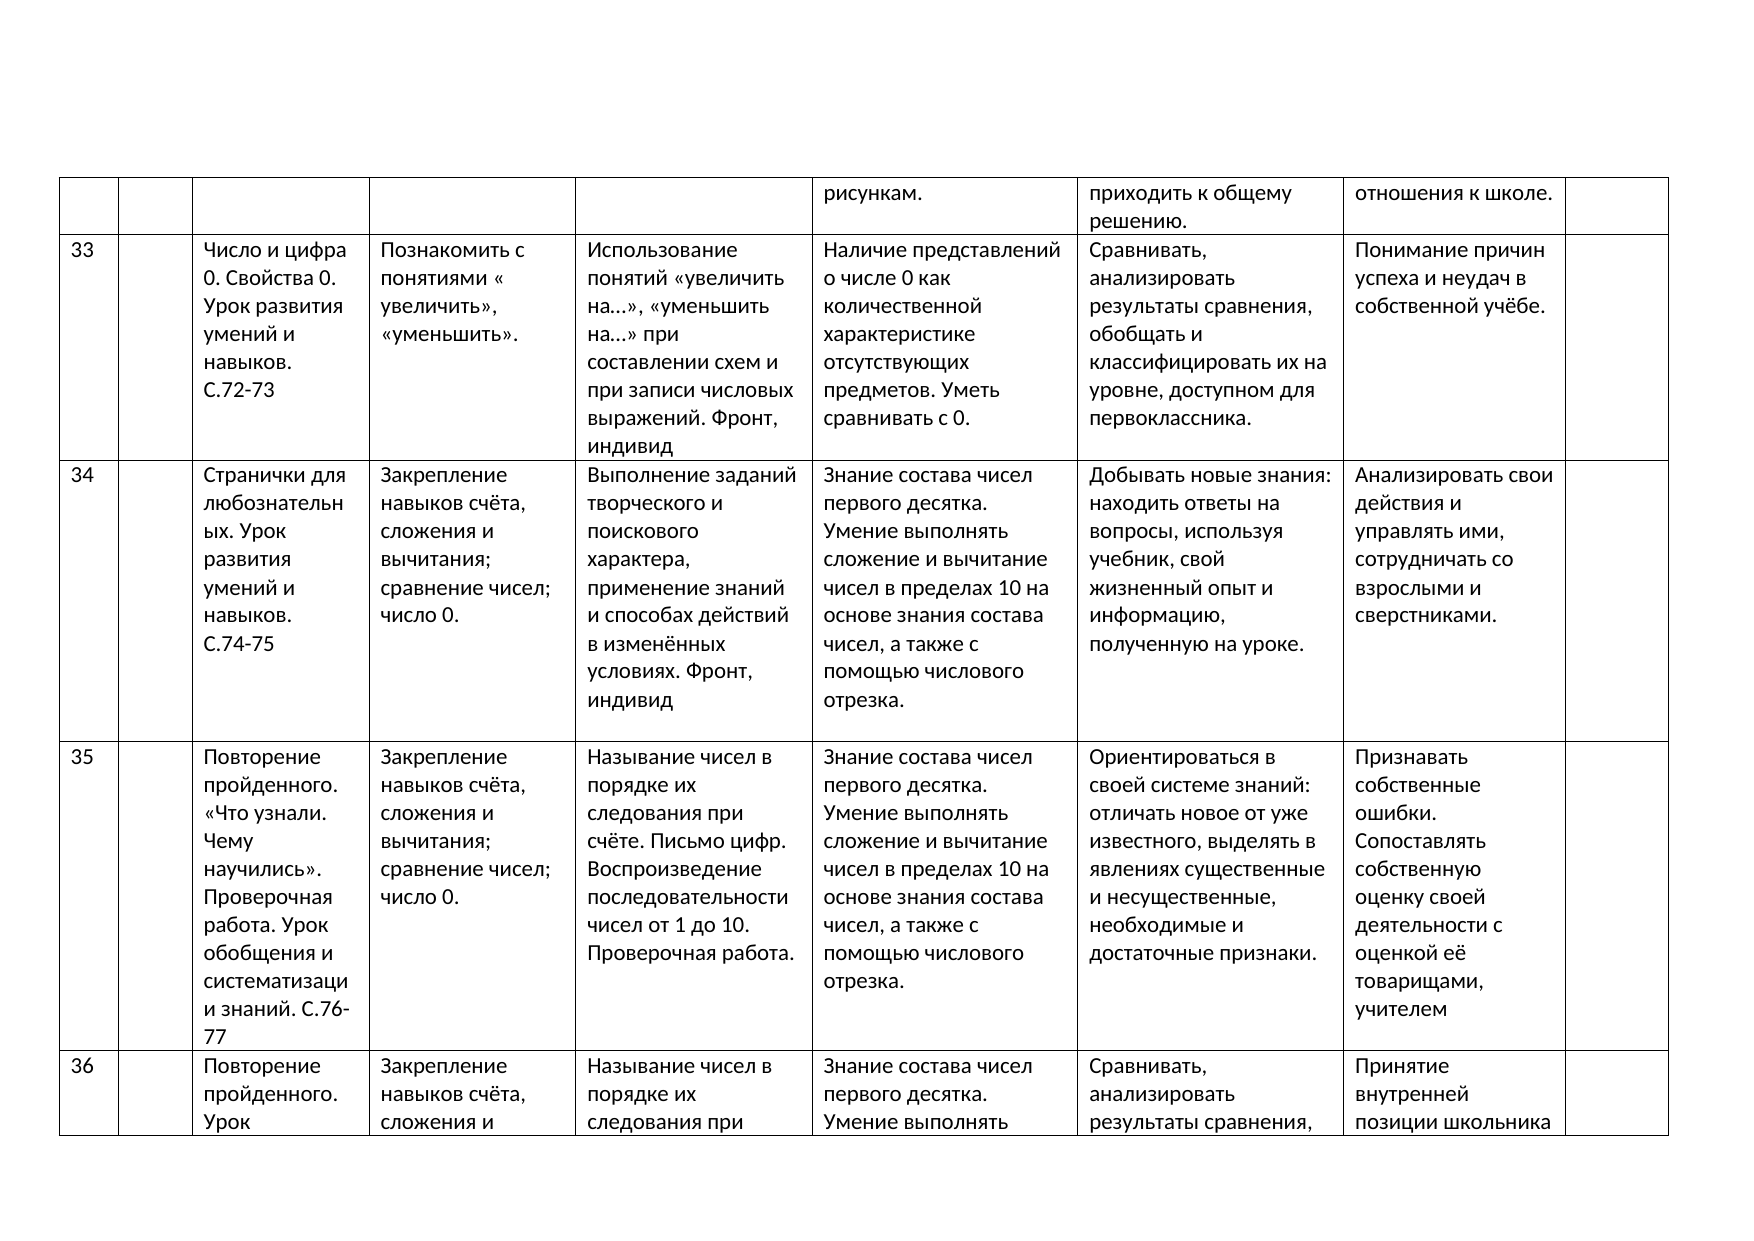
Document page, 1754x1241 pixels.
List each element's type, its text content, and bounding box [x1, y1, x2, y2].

table_cell Признавать собственные ошибки. Сопоставлять собственную оценку своей деятельности с оценкой её товарищами, учителем [1344, 742, 1565, 1050]
table_cell [1566, 235, 1668, 459]
table_cell [119, 461, 192, 741]
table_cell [813, 178, 1077, 234]
table_cell 35 [60, 742, 118, 1050]
table_cell [1566, 742, 1668, 1050]
table_cell [1566, 461, 1668, 741]
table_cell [193, 1051, 369, 1135]
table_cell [1078, 1051, 1343, 1135]
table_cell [193, 178, 369, 234]
table_cell 32 [60, 178, 118, 234]
table_cell 34 [60, 461, 118, 741]
table_cell Называние чисел в порядке их следования при счёте. Письмо цифр. Воспроизведение последовательности чисел от 1 до 10. Проверочная работа. [576, 742, 812, 1050]
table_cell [1344, 178, 1565, 234]
table_cell [119, 235, 192, 459]
table_cell Повторение пройденного. «Что узнали. Чему научились». Проверочная работа. Урок обобщения и систематизации знаний. С.76-77 [193, 742, 369, 1050]
table_cell Ориентироваться в своей системе знаний: отличать новое от уже известного, выделять в явлениях существенные и несущественные, необходимые и достаточные признаки. [1078, 742, 1343, 1050]
table_cell Познакомить с понятиями « увеличить», «уменьшить». [370, 235, 575, 459]
table_cell [1566, 178, 1668, 234]
table_cell Добывать новые знания: находить ответы на вопросы, используя учебник, свой жизненный опыт и информацию, полученную на уроке. [1078, 461, 1343, 741]
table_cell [576, 1051, 812, 1135]
table_cell Закрепление навыков счёта, сложения и вычитания; сравнение чисел; число 0. [370, 742, 575, 1050]
table_cell 33 [60, 235, 118, 459]
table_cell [576, 178, 812, 234]
table_cell Наличие представлений о числе 0 как количественной характеристике отсутствующих предметов. Уметь сравнивать с 0. [813, 235, 1077, 459]
table_cell Сравнивать, анализировать результаты сравнения, обобщать и классифицировать их на уровне, доступном для первоклассника. [1078, 235, 1343, 459]
table_cell Выполнение заданий творческого и поискового характера, применение знаний и способах действий в изменённых условиях. Фронт, индивид [576, 461, 812, 741]
table_cell [119, 1051, 192, 1135]
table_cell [370, 1051, 575, 1135]
table_cell Число и цифра 0. Свойства 0. Урок развития умений и навыков. С.72-73 [193, 235, 369, 459]
table_cell Понимание причин успеха и неудач в собственной учёбе. [1344, 235, 1565, 459]
table_cell Странички для любознательных. Урок развития умений и навыков. С.74-75 [193, 461, 369, 741]
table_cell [1344, 1051, 1565, 1135]
table_cell 36 [60, 1051, 118, 1135]
table_cell [1566, 1051, 1668, 1135]
table_cell Использование понятий «увеличить на…», «уменьшить на…» при составлении схем и при записи числовых выражений. Фронт, индивид [576, 235, 812, 459]
table_cell Закрепление навыков счёта, сложения и вычитания; сравнение чисел; число 0. [370, 461, 575, 741]
table_cell [119, 178, 192, 234]
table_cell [1078, 178, 1343, 234]
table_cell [813, 1051, 1077, 1135]
table_cell Анализировать свои действия и управлять ими, сотрудничать со взрослыми и сверстниками. [1344, 461, 1565, 741]
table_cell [370, 178, 575, 234]
table_cell [119, 742, 192, 1050]
